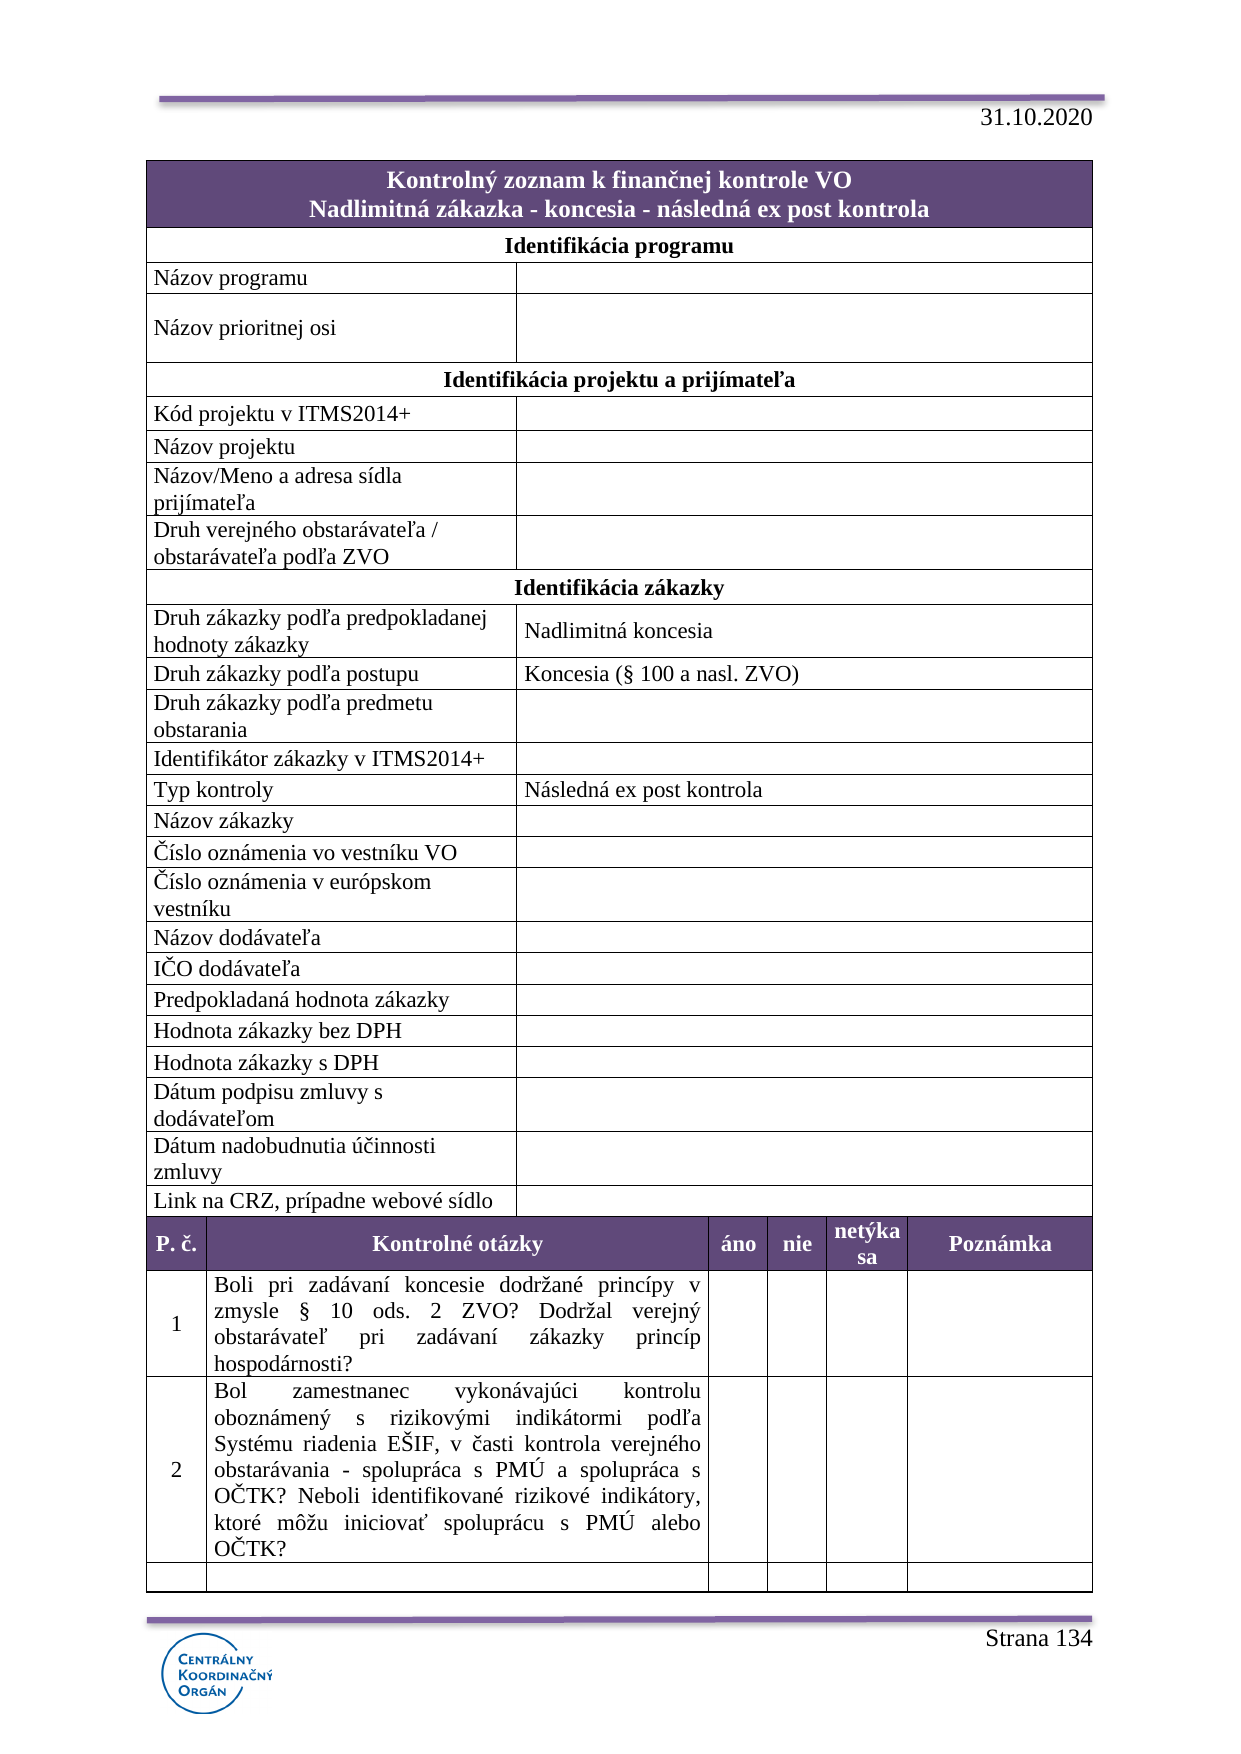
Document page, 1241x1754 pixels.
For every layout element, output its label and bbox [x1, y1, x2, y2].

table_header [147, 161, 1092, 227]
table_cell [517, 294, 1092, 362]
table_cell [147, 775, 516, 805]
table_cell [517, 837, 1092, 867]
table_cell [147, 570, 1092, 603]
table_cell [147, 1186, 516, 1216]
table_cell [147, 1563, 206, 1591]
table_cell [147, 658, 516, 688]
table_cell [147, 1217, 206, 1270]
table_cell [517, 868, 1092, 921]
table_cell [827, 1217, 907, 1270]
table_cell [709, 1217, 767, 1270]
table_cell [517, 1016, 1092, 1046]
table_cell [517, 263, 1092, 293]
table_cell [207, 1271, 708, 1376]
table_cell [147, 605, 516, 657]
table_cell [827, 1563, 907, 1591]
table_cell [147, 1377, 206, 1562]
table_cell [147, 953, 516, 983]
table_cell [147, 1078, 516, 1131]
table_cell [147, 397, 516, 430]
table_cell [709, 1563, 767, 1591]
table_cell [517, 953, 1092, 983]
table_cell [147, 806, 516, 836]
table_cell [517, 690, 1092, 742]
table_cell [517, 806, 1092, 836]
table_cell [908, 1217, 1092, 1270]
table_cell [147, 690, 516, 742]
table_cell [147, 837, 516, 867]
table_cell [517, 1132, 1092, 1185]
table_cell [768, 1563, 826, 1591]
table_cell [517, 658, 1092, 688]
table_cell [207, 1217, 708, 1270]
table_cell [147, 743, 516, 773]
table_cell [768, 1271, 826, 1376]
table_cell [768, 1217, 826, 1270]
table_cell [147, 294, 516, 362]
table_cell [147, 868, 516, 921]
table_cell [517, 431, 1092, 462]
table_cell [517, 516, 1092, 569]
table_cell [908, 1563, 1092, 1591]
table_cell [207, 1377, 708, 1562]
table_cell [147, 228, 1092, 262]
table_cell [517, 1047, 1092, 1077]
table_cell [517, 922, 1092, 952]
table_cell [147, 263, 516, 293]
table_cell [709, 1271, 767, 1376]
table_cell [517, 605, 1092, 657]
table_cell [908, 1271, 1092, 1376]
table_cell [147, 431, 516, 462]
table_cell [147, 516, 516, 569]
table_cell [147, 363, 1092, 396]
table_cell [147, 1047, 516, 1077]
picture [159, 1631, 272, 1713]
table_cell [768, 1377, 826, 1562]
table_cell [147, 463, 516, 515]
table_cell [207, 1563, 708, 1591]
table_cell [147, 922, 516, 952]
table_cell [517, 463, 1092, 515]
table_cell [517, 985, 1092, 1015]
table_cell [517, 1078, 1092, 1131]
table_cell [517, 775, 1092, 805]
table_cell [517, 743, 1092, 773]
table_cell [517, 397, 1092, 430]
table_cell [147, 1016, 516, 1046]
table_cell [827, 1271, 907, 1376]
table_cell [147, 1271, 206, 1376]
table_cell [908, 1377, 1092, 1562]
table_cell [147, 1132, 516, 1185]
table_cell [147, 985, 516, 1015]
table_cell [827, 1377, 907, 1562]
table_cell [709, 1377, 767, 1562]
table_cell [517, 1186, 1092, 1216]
